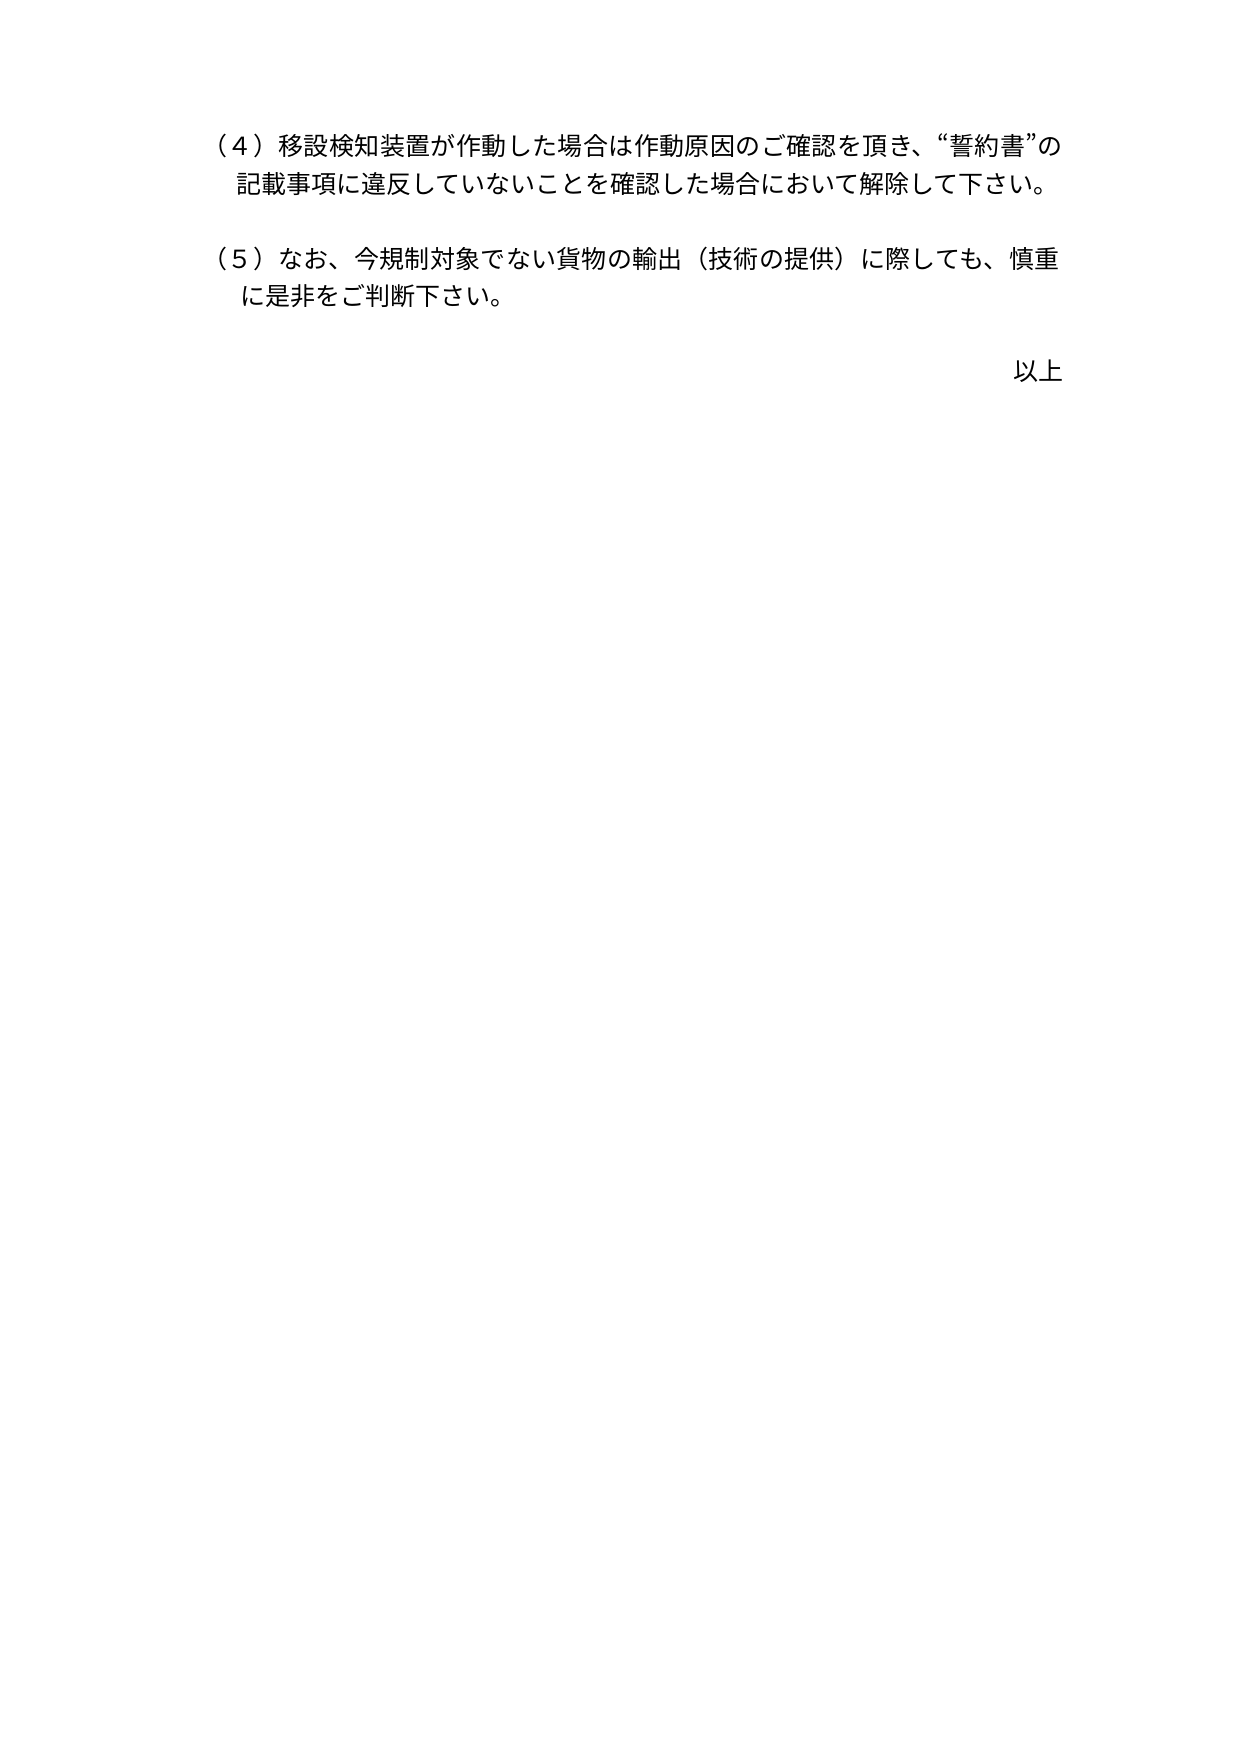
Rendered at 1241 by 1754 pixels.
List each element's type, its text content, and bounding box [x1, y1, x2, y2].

text （５）なお、今規制対象でない貨物の輸出（技術の提供）に際しても、慎重に是非をご判断下さい。 [202, 239, 1063, 314]
text 以上 [202, 351, 1063, 389]
text （４）移設検知装置が作動した場合は作動原因のご確認を頂き、“誓約書”の記載事項に違反していないことを確認した場合において解除して下さい。 [202, 126, 1063, 201]
